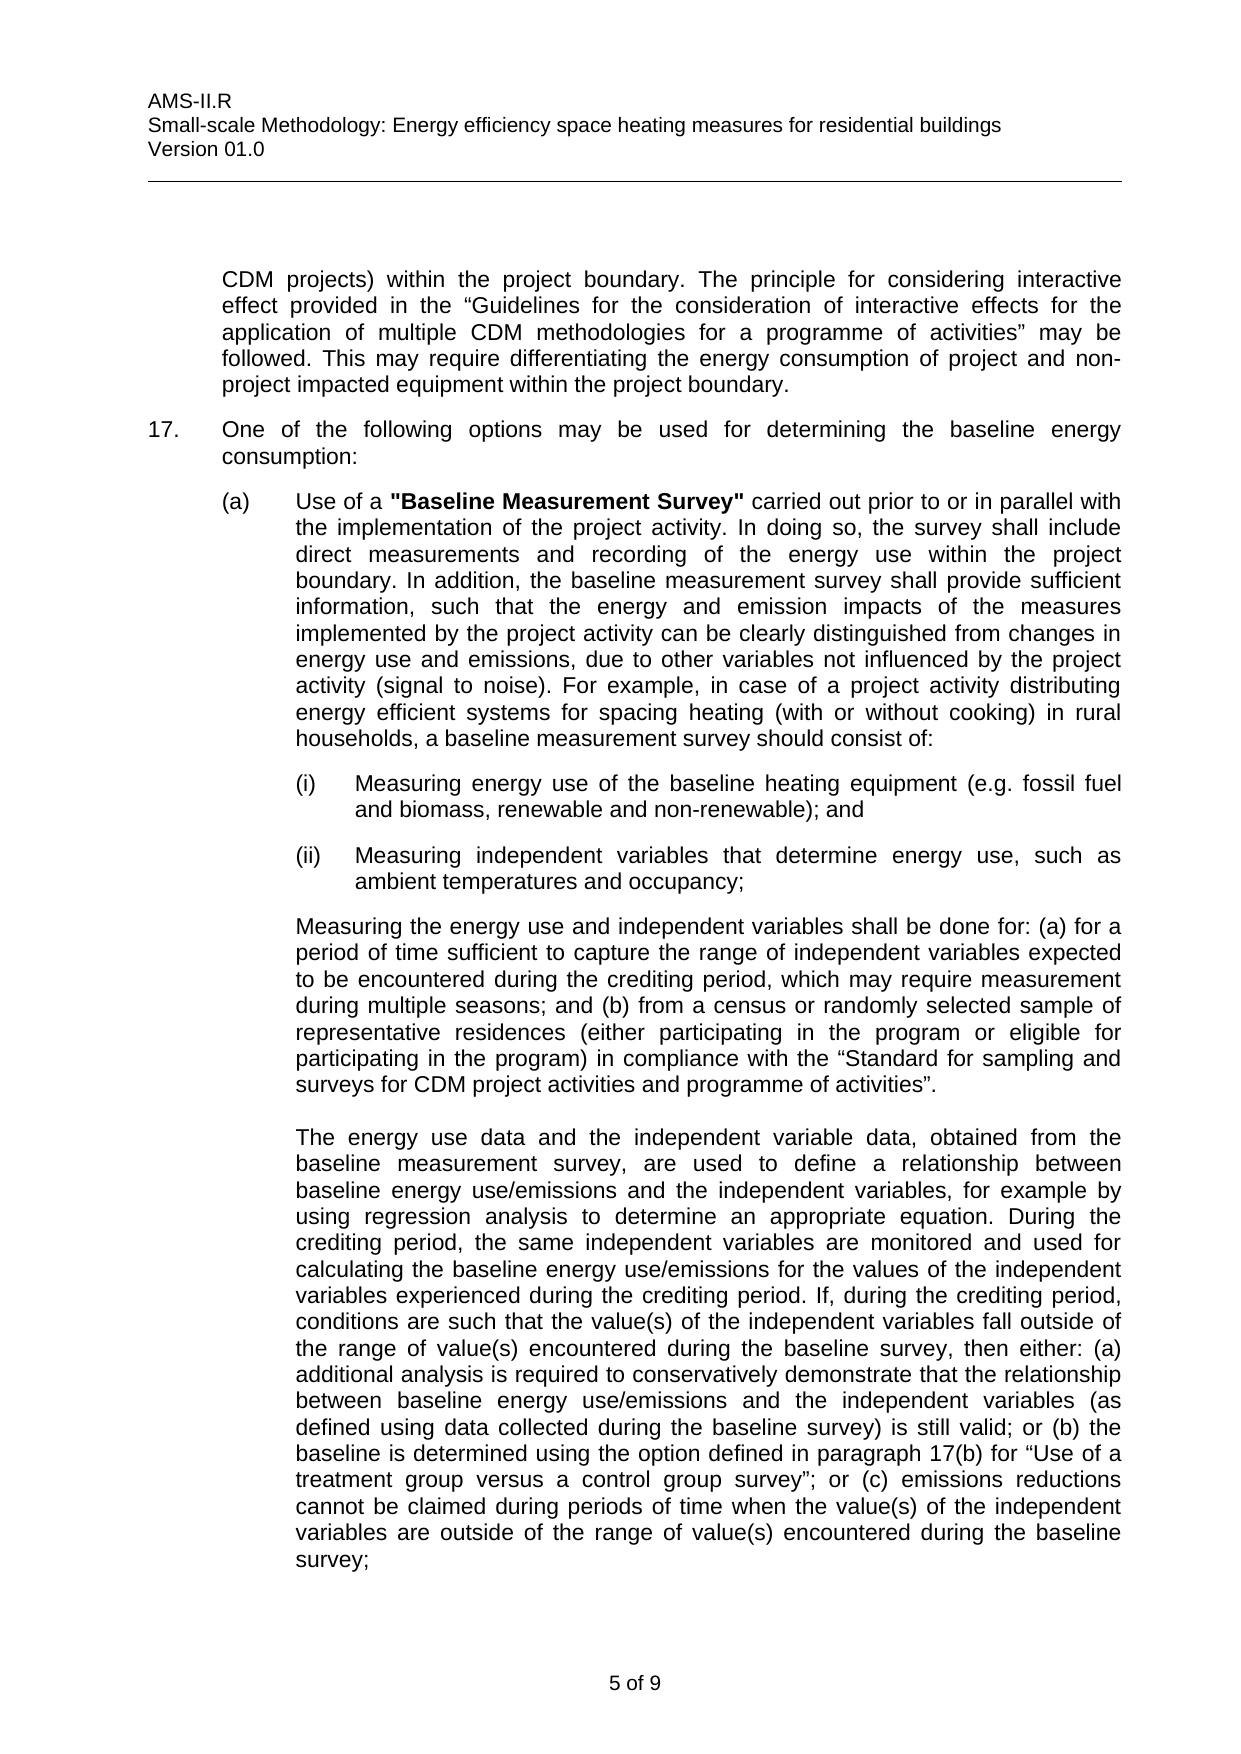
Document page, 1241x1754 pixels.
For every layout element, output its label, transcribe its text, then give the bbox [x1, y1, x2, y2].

list Measuring the energy use and independent variables shall be done for: (a) for a period of time sufficient to capture the range of independent variables expected to be encountered during the crediting period, which may require measurement during multiple seasons; and (b) from a census or randomly selected sample of representative residences (either participating in the program or eligible for participating in the program) in compliance with the “Standard for sampling and surveys for CDM project activities and programme of activities”. [295, 913, 1122, 1097]
text Measuring independent variables that determine energy use, such as ambient temperatures and occupancy; [295, 842, 1122, 894]
text One of the following options may be used for determining the baseline energy consumption: [148, 416, 1122, 469]
text Measuring energy use of the baseline heating equipment (e.g. fossil fuel and biomass, renewable and non-renewable); and [295, 770, 1122, 823]
text The energy use data and the independent variable data, obtained from the baseline measurement survey, are used to define a relationship between baseline energy use/emissions and the independent variables, for example by using regression analysis to determine an appropriate equation. During the crediting period, the same independent variables are monitored and used for calculating the baseline energy use/emissions for the values of the independent variables experienced during the crediting period. If, during the crediting period, conditions are such that the value(s) of the independent variables fall outside of the range of value(s) encountered during the baseline survey, then either: (a) additional analysis is required to conservatively demonstrate that the relationship between baseline energy use/emissions and the independent variables (as defined using data collected during the baseline survey) is still valid; or (b) the baseline is determined using the option defined in paragraph 17(b) for “Use of a treatment group versus a control group survey”; or (c) emissions reductions cannot be claimed during periods of time when the value(s) of the independent variables are outside of the range of value(s) encountered during the baseline survey; [295, 1124, 1122, 1572]
text Use of a "Baseline Measurement Survey" carried out prior to or in parallel with the implementation of the project activity. In doing so, the survey shall include direct measurements and recording of the energy use within the project boundary. In addition, the baseline measurement survey shall provide sufficient information, such that the energy and emission impacts of the measures implemented by the project activity can be clearly distinguished from changes in energy use and emissions, due to other variables not influenced by the project activity (signal to noise). For example, in case of a project activity distributing energy efficient systems for spacing heating (with or without cooking) in rural households, a baseline measurement survey should consist of: [222, 488, 1122, 751]
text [148, 266, 1122, 398]
